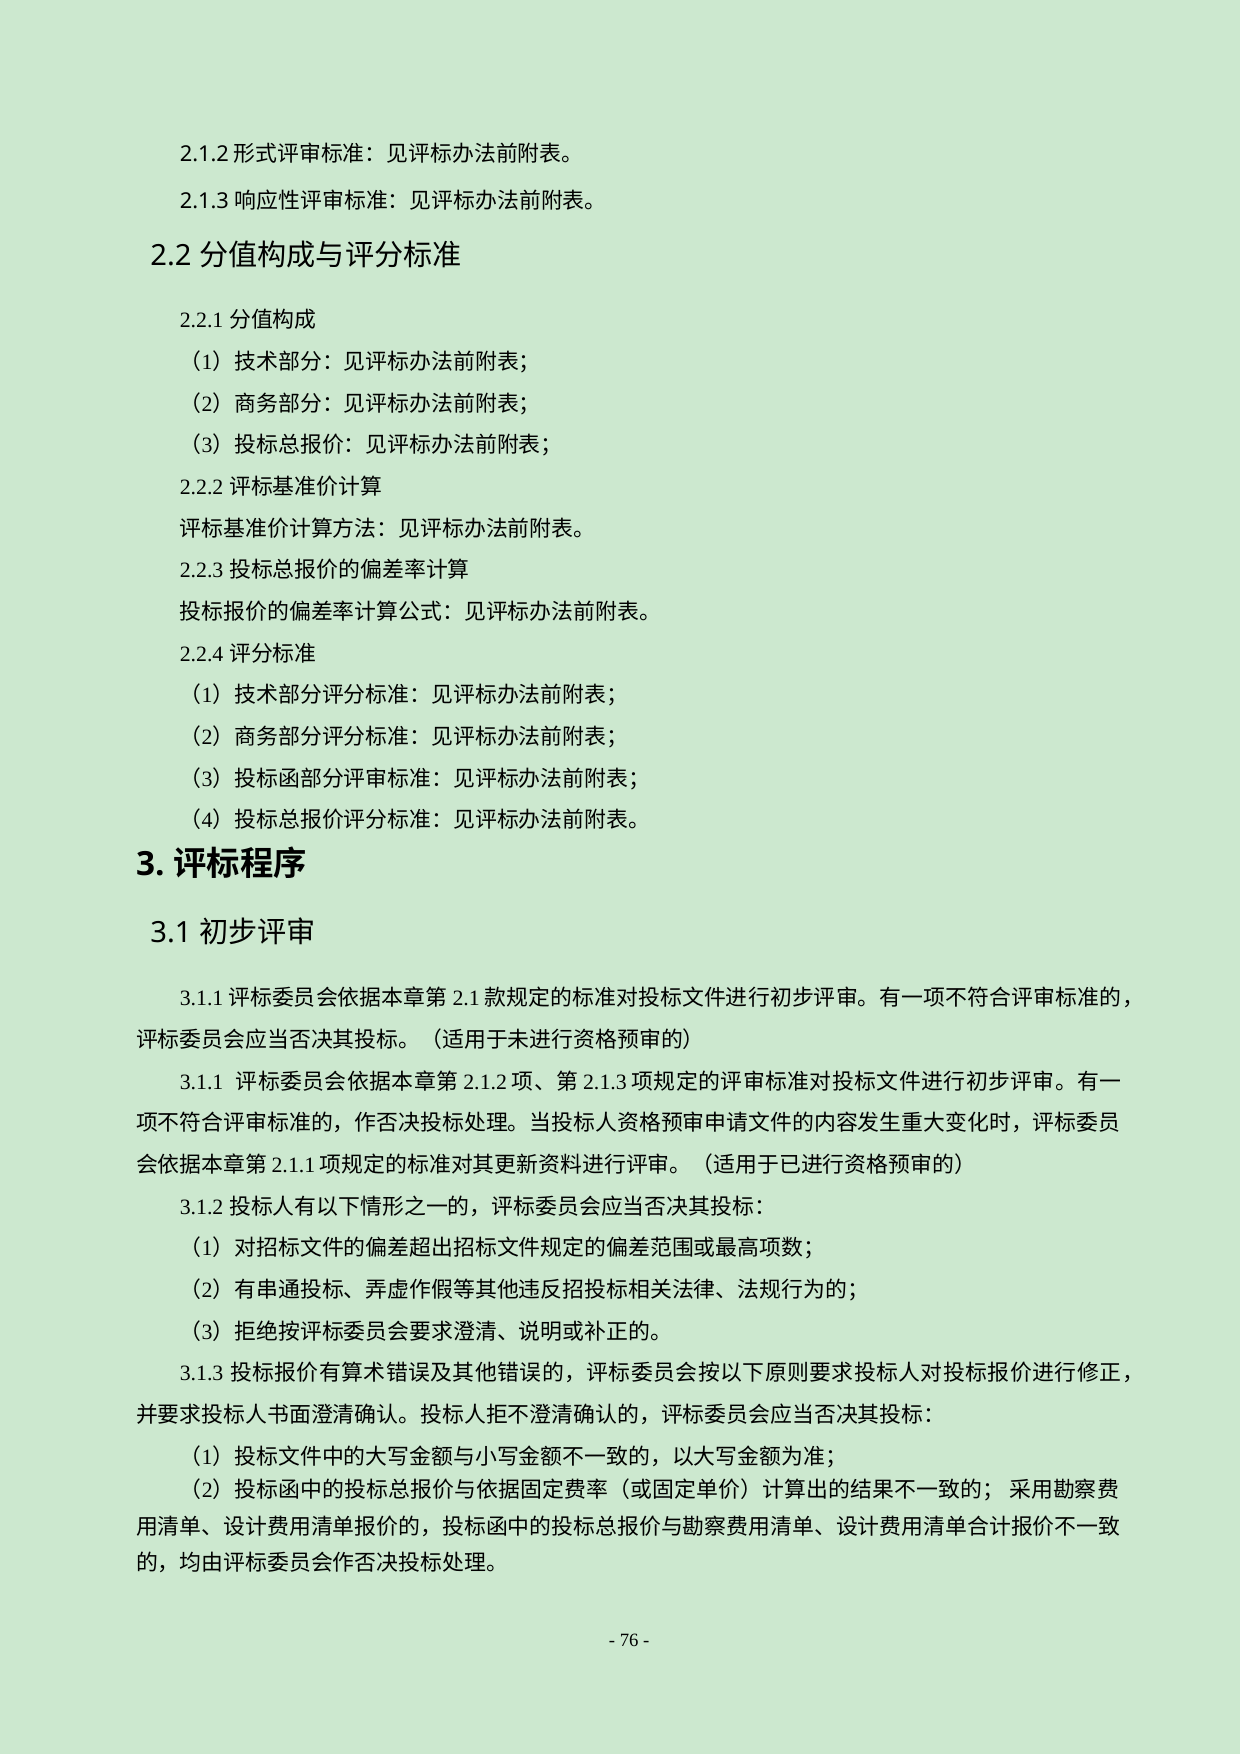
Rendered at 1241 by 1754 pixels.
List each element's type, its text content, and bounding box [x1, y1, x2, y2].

text （1）技术部分：见评标办法前附表； [136, 336, 1122, 378]
text （2）投标函中的投标总报价与依据固定费率（或固定单价）计算出的结果不一致的； 采用勘察费用清单、设计费用清单报价的，投标函中的投标总报价与勘察费用清单、设计费用清单合计报价不一致的，均由评标委员会作否决投标处理。 [136, 1472, 1122, 1577]
text 投标报价的偏差率计算公式：见评标办法前附表。 [136, 586, 1122, 628]
text 2.1.3 响应性评审标准：见评标办法前附表。 [136, 183, 1122, 215]
text （3）投标函部分评审标准：见评标办法前附表； [136, 753, 1122, 794]
text 2.2 分值构成与评分标准 [136, 231, 1122, 273]
text （3）拒绝按评标委员会要求澄清、说明或补正的。 [136, 1306, 1122, 1347]
text 2.2.2 评标基准价计算 [136, 461, 1122, 503]
text 2.1.2形式评审标准：见评标办法前附表。 [136, 136, 1122, 168]
text 3. 评标程序 [136, 836, 1122, 885]
text （3）投标总报价：见评标办法前附表； [136, 419, 1122, 461]
text 2.2.4 评分标准 [136, 628, 1122, 669]
text 3.1.1 评标委员会依据本章第2.1.2项、第2.1.3项规定的评审标准对投标文件进行初步评审。有一项不符合评审标准的，作否决投标处理。当投标人资格预审申请文件的内容发生重大变化时，评标委员会依据本章第2.1.1项规定的标准对其更新资料进行评审。（适用于已进行资格预审的） [136, 1056, 1122, 1181]
text （2）商务部分：见评标办法前附表； [136, 378, 1122, 419]
text （4）投标总报价评分标准：见评标办法前附表。 [136, 794, 1122, 836]
text （1）技术部分评分标准：见评标办法前附表； [136, 669, 1122, 711]
text 3.1.3 投标报价有算术错误及其他错误的，评标委员会按以下原则要求投标人对投标报价进行修正，并要求投标人书面澄清确认。投标人拒不澄清确认的，评标委员会应当否决其投标： [136, 1347, 1122, 1431]
text （2）商务部分评分标准：见评标办法前附表； [136, 711, 1122, 753]
text 3.1.1评标委员会依据本章第2.1款规定的标准对投标文件进行初步评审。有一项不符合评审标准的，评标委员会应当否决其投标。（适用于未进行资格预审的） [136, 972, 1122, 1056]
text 评标基准价计算方法：见评标办法前附表。 [136, 503, 1122, 544]
text 3.1 初步评审 [136, 909, 1122, 951]
text 2.2.1 分值构成 [136, 294, 1122, 336]
text 2.2.3 投标总报价的偏差率计算 [136, 544, 1122, 586]
text 3.1.2 投标人有以下情形之一的，评标委员会应当否决其投标： [136, 1181, 1122, 1222]
text （2）有串通投标、弄虚作假等其他违反招投标相关法律、法规行为的； [136, 1264, 1122, 1306]
text （1）投标文件中的大写金额与小写金额不一致的，以大写金额为准； [136, 1431, 1122, 1472]
text （1）对招标文件的偏差超出招标文件规定的偏差范围或最高项数； [136, 1222, 1122, 1264]
